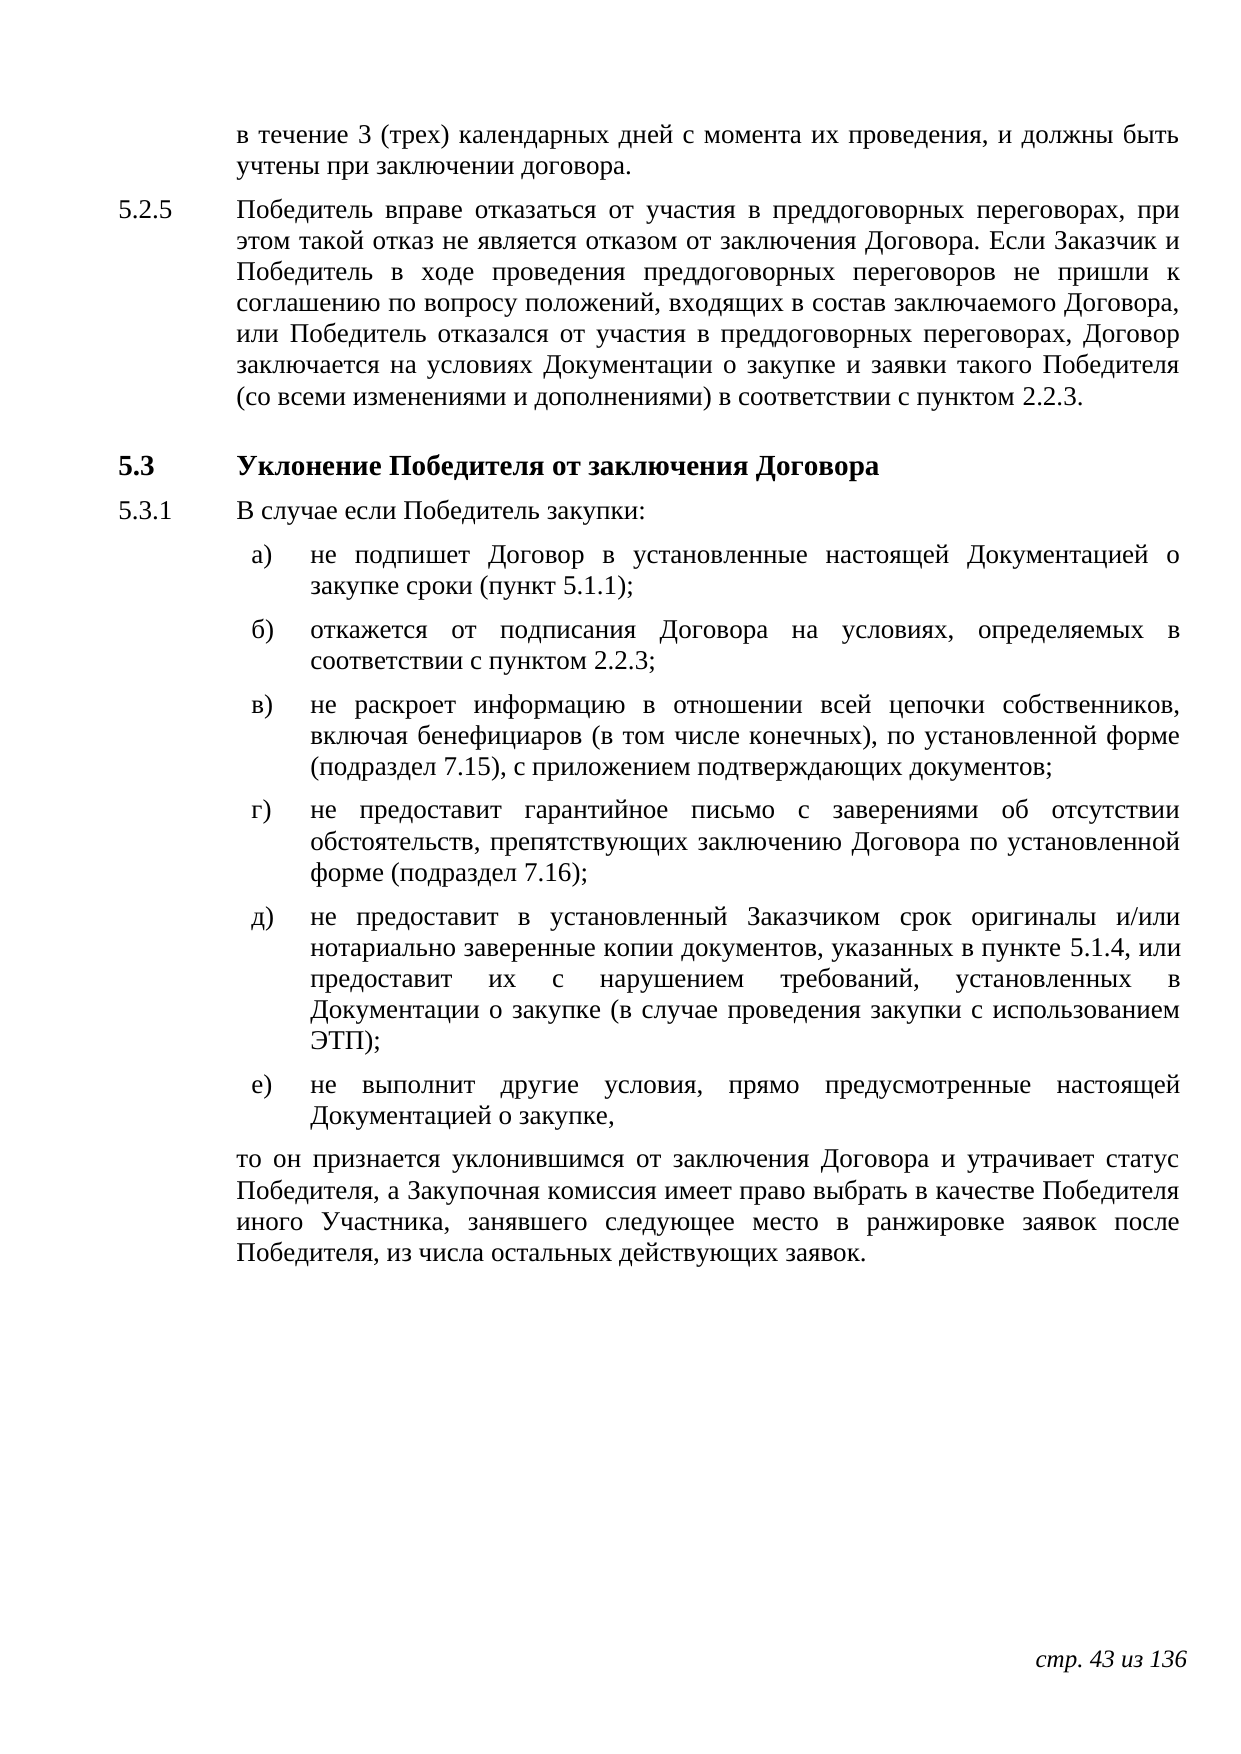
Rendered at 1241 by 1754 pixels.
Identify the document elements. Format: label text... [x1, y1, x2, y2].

text не предоставит в установленный Заказчиком срок оригиналы и/или нотариально заверенные копии документов, указанных в пункте 5.1.4, или предоставит их с нарушением требований, установленных в Документации о закупке (в случае проведения закупки с использованием ЭТП); [251, 899, 1181, 1055]
text не предоставит гарантийное письмо с заверениями об отсутствии обстоятельств, препятствующих заключению Договора по установленной форме (подраздел 7.16); [251, 794, 1181, 887]
text В случае если Победитель закупки: [118, 494, 1181, 526]
text откажется от подписания Договора на условиях, определяемых в соответствии с пунктом 2.2.3; [251, 613, 1181, 675]
text не раскроет информацию в отношении всей цепочки собственников, включая бенефициаров (в том числе конечных), по установленной форме (подраздел 7.15), с приложением подтверждающих документов; [251, 688, 1181, 781]
text не подпишет Договор в установленные настоящей Документацией о закупке сроки (пункт 5.1.1); [251, 538, 1181, 600]
text не выполнит другие условия, прямо предусмотренные настоящей Документацией о закупке, [251, 1068, 1181, 1130]
text то он признается уклонившимся от заключения Договора и утрачивает статус Победителя, а Закупочная комиссия имеет право выбрать в качестве Победителя иного Участника, занявшего следующее место в ранжировке заявок после Победителя, из числа остальных действующих заявок. [236, 1143, 1181, 1267]
subtitle Уклонение Победителя от заключения Договора [118, 448, 1181, 482]
text Победитель вправе отказаться от участия в преддоговорных переговорах, при этом такой отказ не является отказом от заключения Договора. Если Заказчик и Победитель в ходе проведения преддоговорных переговоров не пришли к соглашению по вопросу положений, входящих в состав заключаемого Договора, или Победитель отказался от участия в преддоговорных переговорах, Договор заключается на условиях Документации о закупке и заявки такого Победителя (со всеми изменениями и дополнениями) в соответствии с пунктом 2.2.3. [118, 193, 1181, 411]
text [118, 118, 1181, 180]
